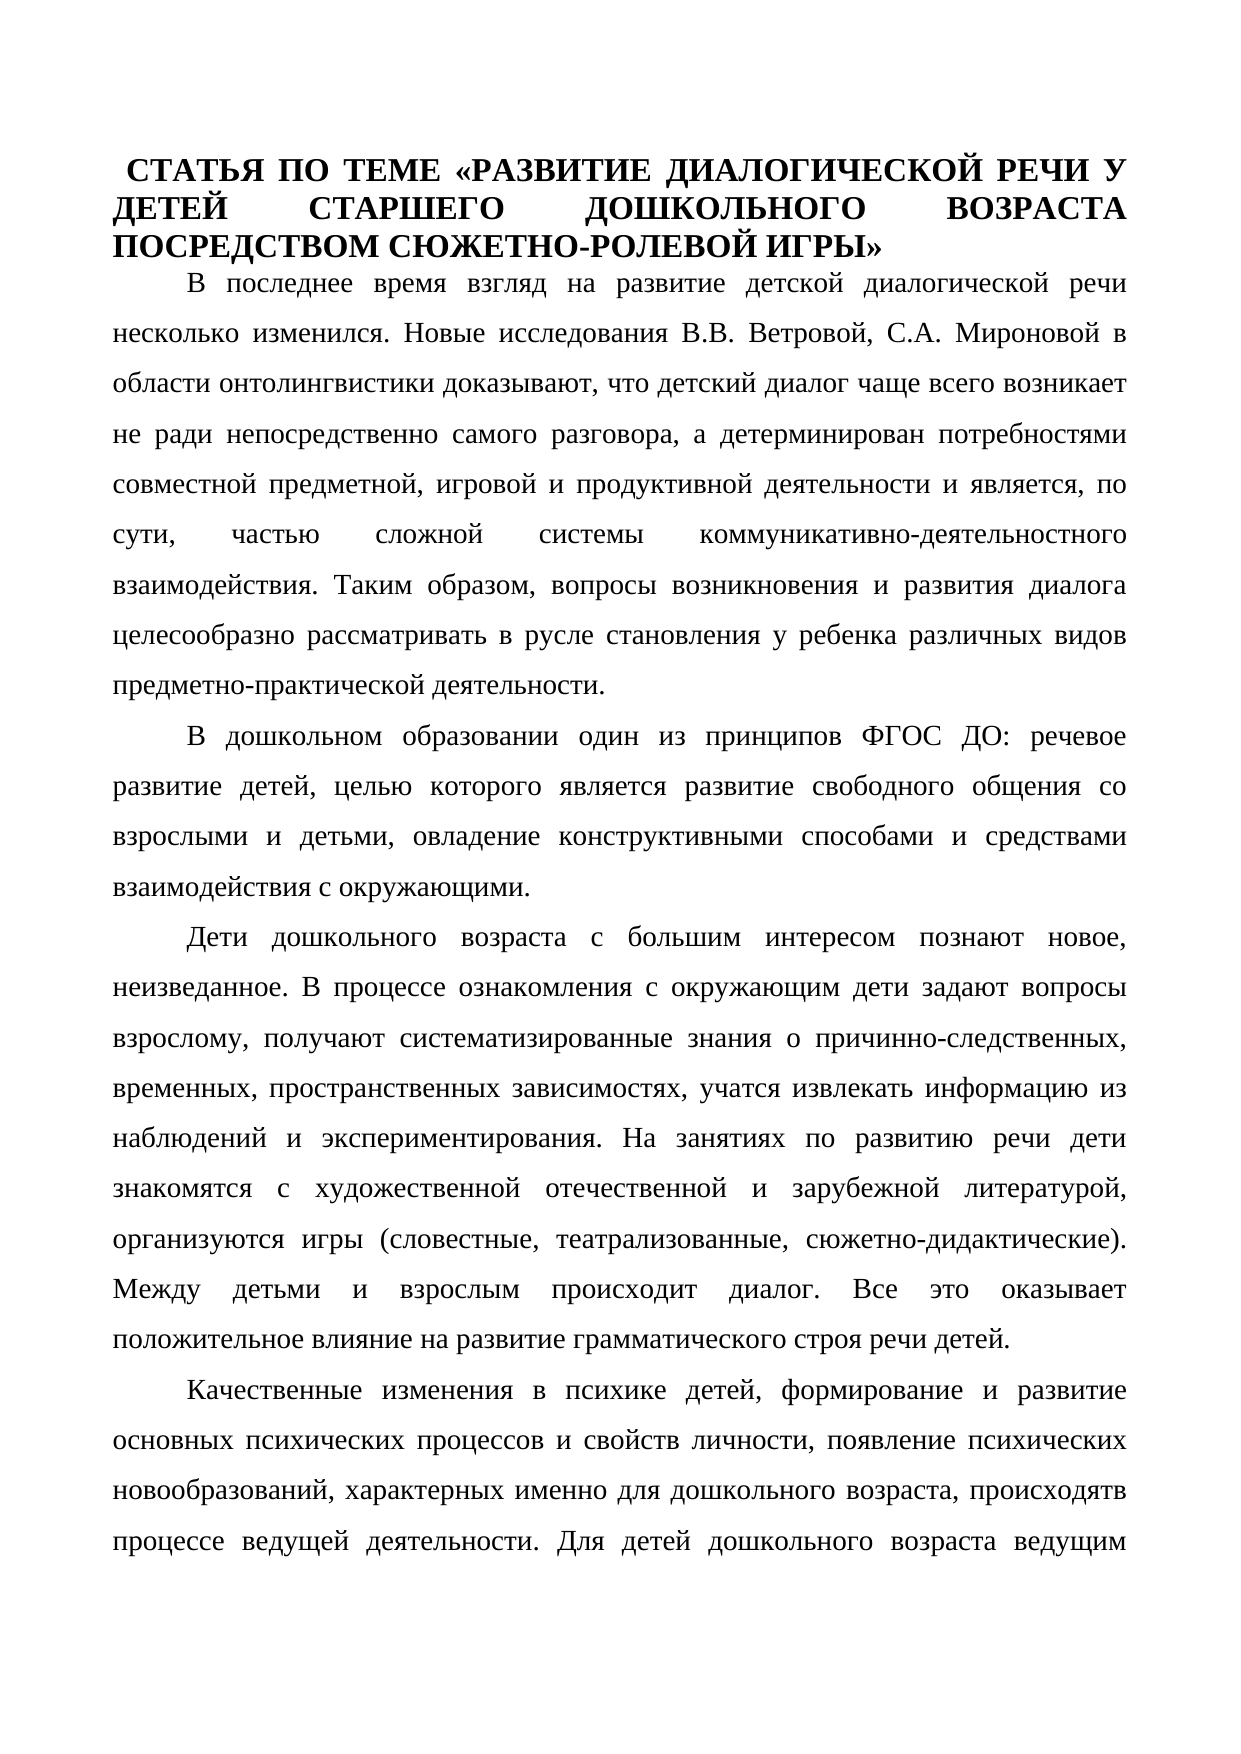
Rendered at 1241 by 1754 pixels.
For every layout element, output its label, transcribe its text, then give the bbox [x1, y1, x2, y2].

text Дети дошкольного возраста с большим интересом познают новое, неизведанное. В процессе ознакомления с окружающим дети задают вопросы взрослому, получают систематизированные знания о причинно-следственных, временных, пространственных зависимостях, учатся извлекать информацию из наблюдений и экспериментирования. На занятиях по развитию речи дети знакомятся с художественной отечественной и зарубежной литературой, организуются игры (словестные, театрализованные, сюжетно-дидактические). Между детьми и взрослым происходит диалог. Все это оказывает положительное влияние на развитие грамматического строя речи детей. [112, 919, 1128, 1355]
text В последнее время взгляд на развитие детской диалогической речи несколько изменился. Новые исследования В.В. Ветровой, С.А. Мироновой в области онтолингвистики доказывают, что детский диалог чаще всего возникает не ради непосредственно самого разговора, а детерминирован потребностями совместной предметной, игровой и продуктивной деятельности и является, по сути, частью сложной системы коммуникативно-деятельностного взаимодействия. Таким образом, вопросы возникновения и развития диалога целесообразно рассматривать в русле становления у ребенка различных видов предметно-практической деятельности. [112, 265, 1128, 701]
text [112, 1372, 1128, 1556]
text СТАТЬЯ ПО ТЕМЕ «РАЗВИТИЕ ДИАЛОГИЧЕСКОЙ РЕЧИ У ДЕТЕЙ СТАРШЕГО ДОШКОЛЬНОГО ВОЗРАСТА ПОСРЕДСТВОМ СЮЖЕТНО-РОЛЕВОЙ ИГРЫ» [112, 150, 1128, 265]
text В дошкольном образовании один из принципов ФГОС ДО: речевое развитие детей, целью которого является развитие свободного общения со взрослыми и детьми, овладение конструктивными способами и средствами взаимодействия с окружающими. [112, 718, 1128, 902]
